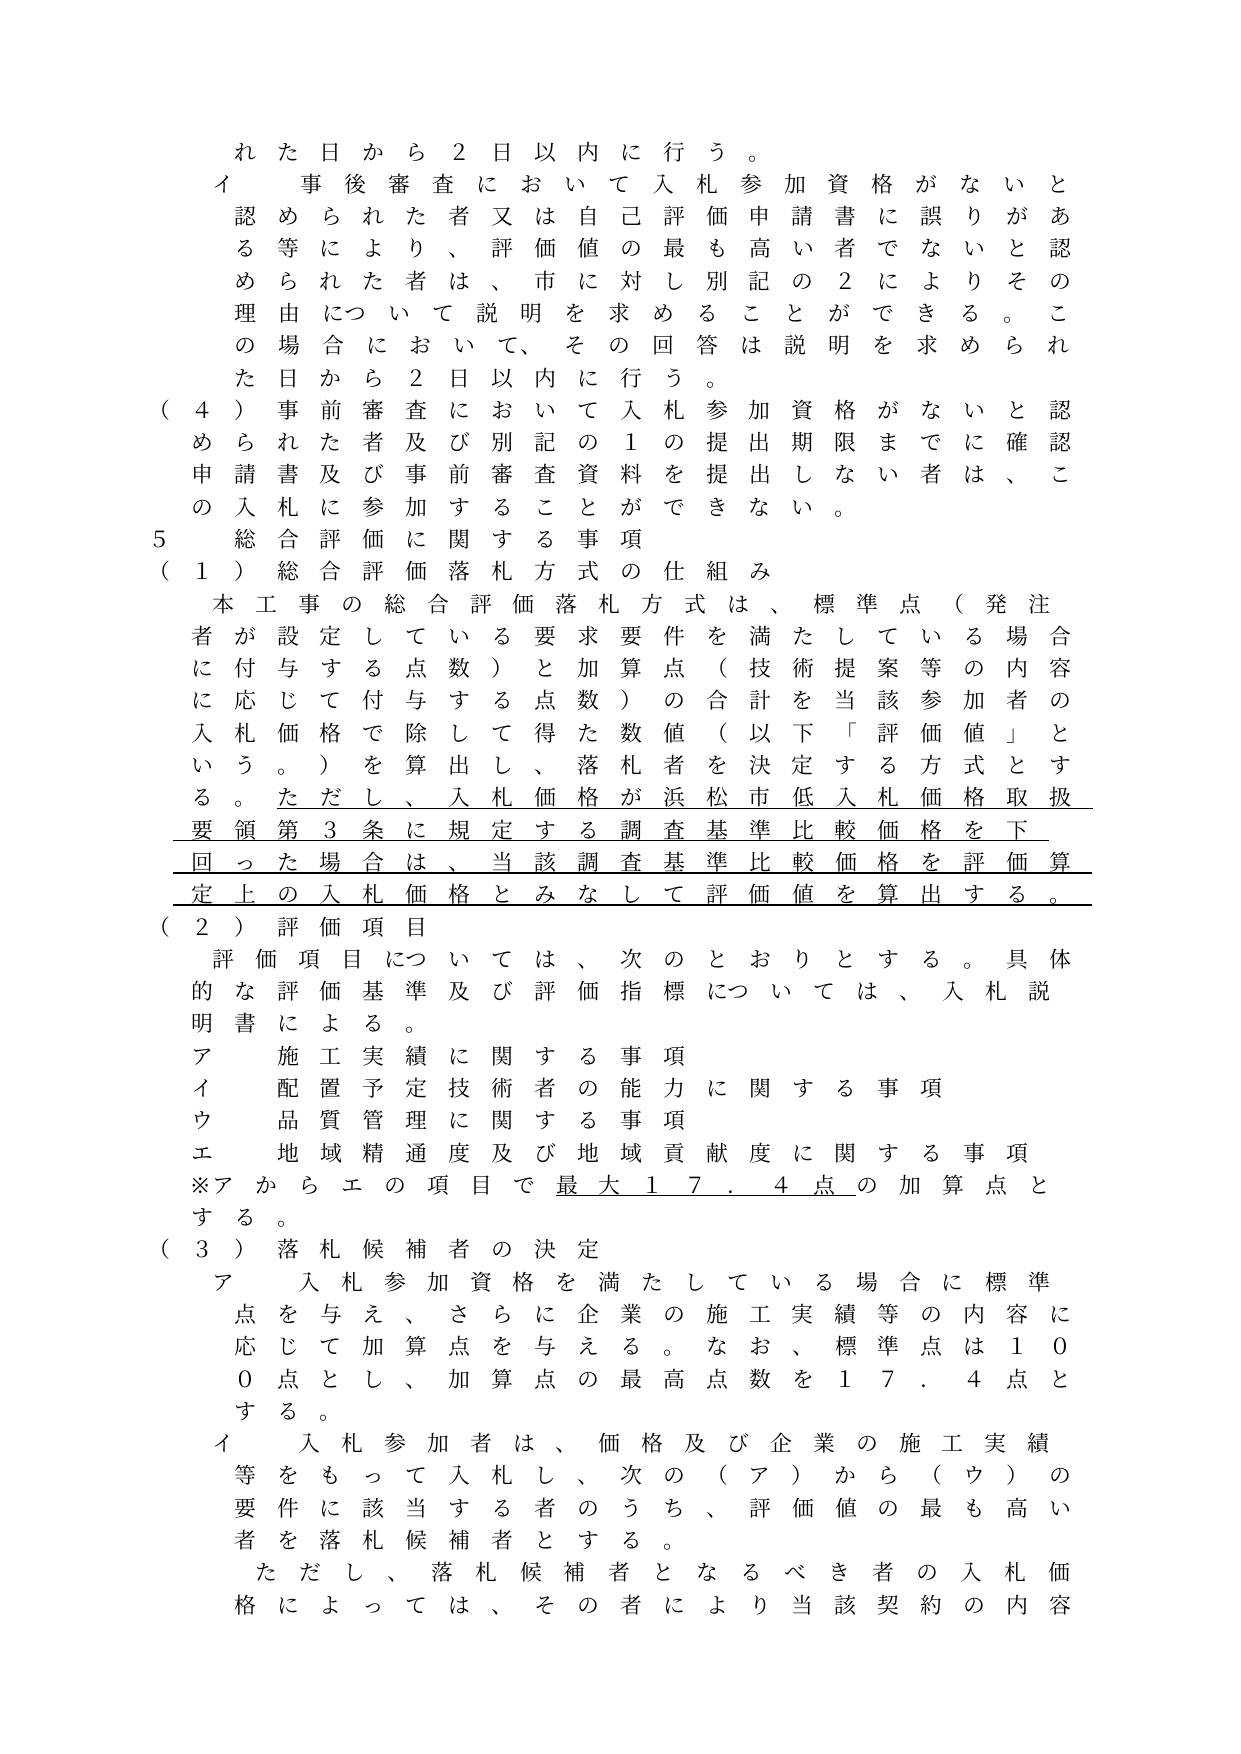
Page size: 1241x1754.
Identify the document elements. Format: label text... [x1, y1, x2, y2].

text ※アからエの項目で最大１７．４点の加算点とする。 [191, 1168, 1092, 1232]
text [223, 1555, 1092, 1620]
text ウ 品質管理に関する事項 [148, 1103, 1092, 1135]
text ５ 総合評価に関する事項 [148, 522, 1092, 554]
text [193, 134, 1092, 167]
text ア 施工実績に関する事項 [148, 1038, 1092, 1071]
text 評価項目については、次のとおりとする。具体的な評価基準及び評価指標については、入札説明書による。 [177, 942, 1092, 1038]
text （４）事前審査において入札参加資格がないと認められた者及び別記の１の提出期限までに確認申請書及び事前審査資料を提出しない者は、この入札に参加することができない。 [148, 393, 1092, 522]
text （２）評価項目 [148, 909, 1092, 942]
text 本工事の総合評価落札方式は、標準点（発注者が設定している要求要件を満たしている場合に付与する点数）と加算点（技術提案等の内容に応じて付与する点数）の合計を当該参加者の入札価格で除して得た数値（以下「評価値」という。）を算出し、落札者を決定する方式とする。ただし、入札価格が浜松市低入札価格取扱要領第３条に規定する調査基準比較価格を下回った場合は、当該調査基準比較価格を評価算定上の入札価格とみなして評価値を算出する。 [173, 874, 1092, 904]
text （３）落札候補者の決定 [148, 1232, 1092, 1264]
text イ 配置予定技術者の能力に関する事項 [148, 1071, 1092, 1103]
text イ 事後審査において入札参加資格がないと認められた者又は自己評価申請書に誤りがある等により、評価値の最も高い者でないと認められた者は、市に対し別記の２によりその理由について説明を求めることができる。この場合において、その回答は説明を求められた日から２日以内に行う。 [193, 167, 1092, 393]
text ア 入札参加資格を満たしている場合に標準点を与え、さらに企業の施工実績等の内容に応じて加算点を与える。なお、標準点は１００点とし、加算点の最高点数を１７．４点とする。 [198, 1264, 1092, 1426]
text 本工事の総合評価落札方式は、標準点（発注者が設定している要求要件を満たしている場合に付与する点数）と加算点（技術提案等の内容に応じて付与する点数）の合計を当該参加者の入札価格で除して得た数値（以下「評価値」という。）を算出し、落札者を決定する方式とする。ただし、入札価格が浜松市低入札価格取扱要領第３条に規定する調査基準比較価格を下回った場合は、当該調査基準比較価格を評価算定上の入札価格とみなして評価値を算出する。 [173, 586, 1092, 872]
text イ 入札参加者は、価格及び企業の施工実績等をもって入札し、次の（ア）から（ウ）の要件に該当する者のうち、評価値の最も高い者を落札候補者とする。 [198, 1426, 1092, 1555]
text （１）総合評価落札方式の仕組み [148, 554, 1092, 586]
text エ 地域精通度及び地域貢献度に関する事項 [148, 1135, 1092, 1168]
